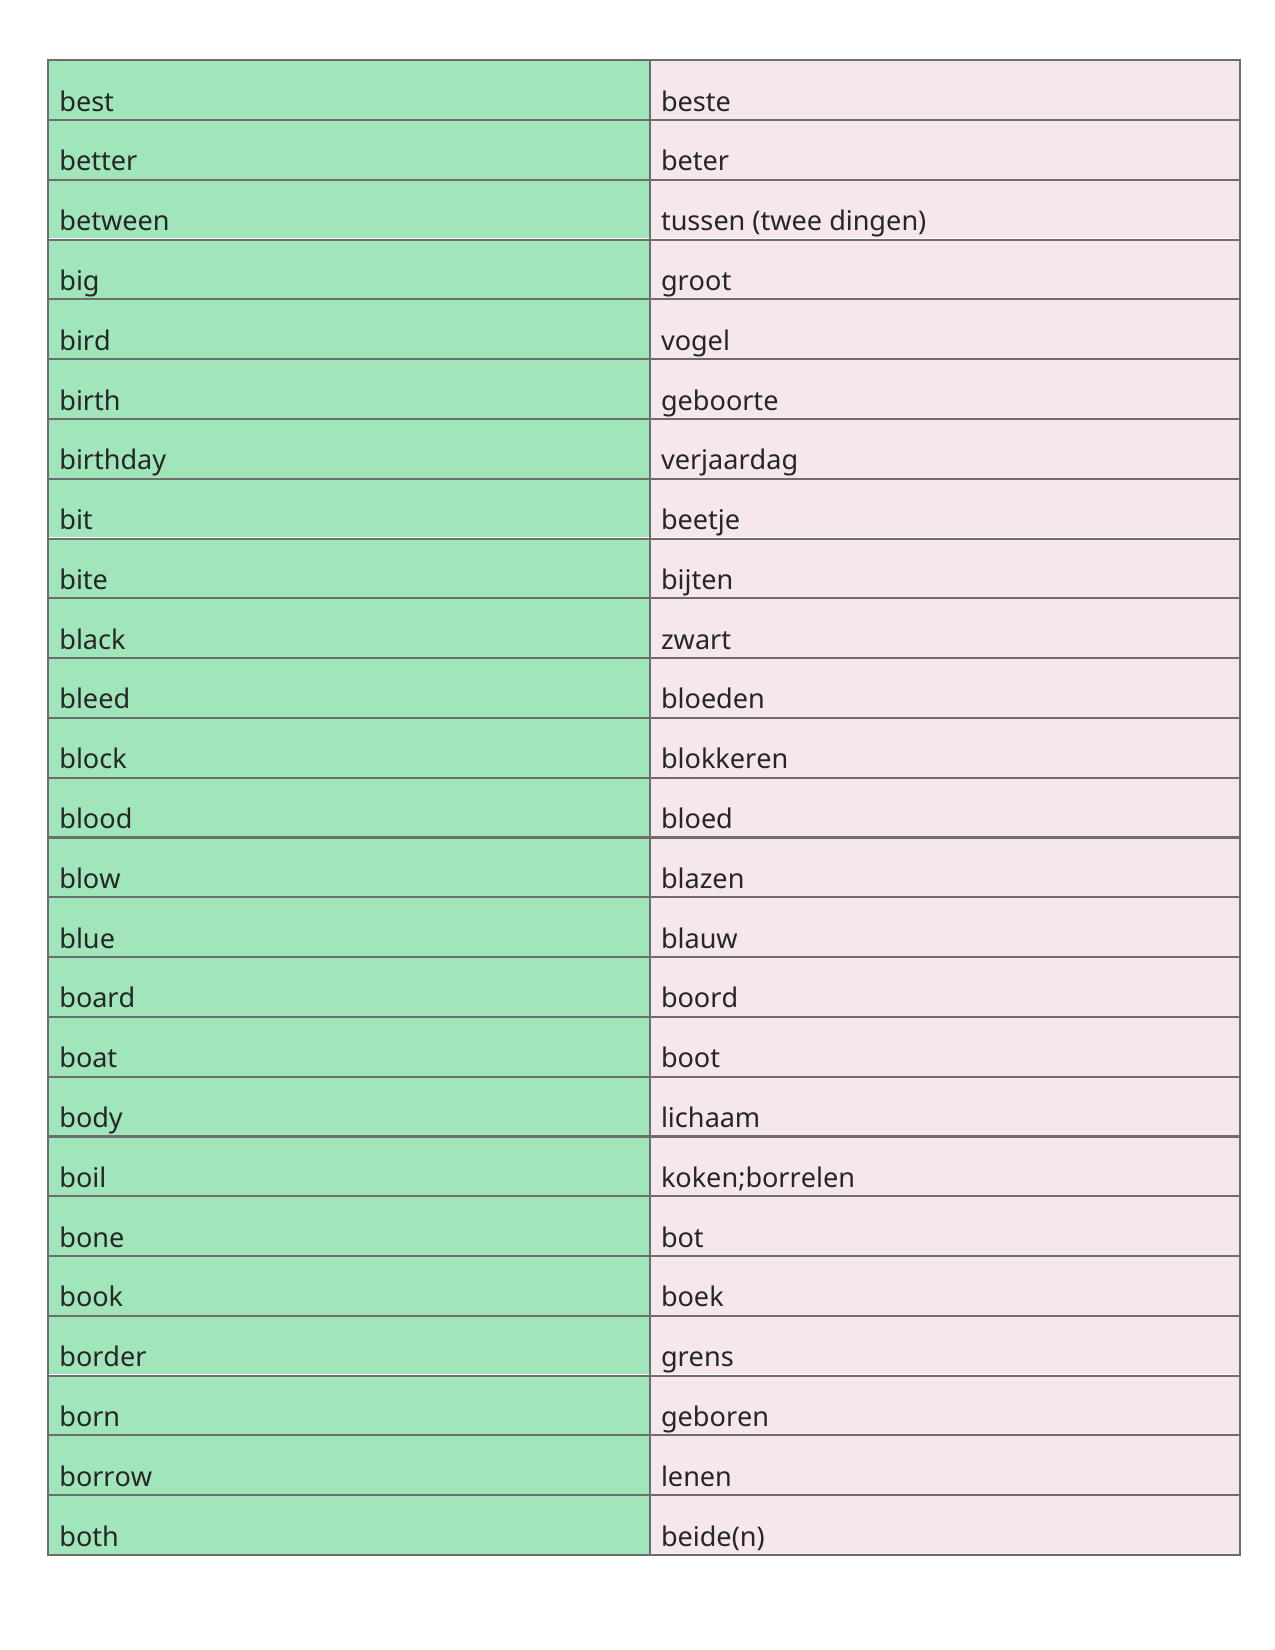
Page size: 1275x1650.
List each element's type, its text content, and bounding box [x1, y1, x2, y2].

table_cell boil [49, 1138, 649, 1195]
table_cell body [49, 1078, 649, 1135]
table_cell bite [49, 540, 649, 597]
table_cell boat [49, 1018, 649, 1076]
table_cell blood [49, 779, 649, 836]
table_cell lenen [651, 1436, 1239, 1494]
table_cell tussen (twee dingen) [651, 181, 1239, 238]
table_cell lichaam [651, 1078, 1239, 1135]
table_cell bone [49, 1197, 649, 1255]
table_cell geboren [651, 1377, 1239, 1434]
table_cell blazen [651, 839, 1239, 896]
table_cell between [49, 181, 649, 238]
table_cell bird [49, 300, 649, 358]
table_cell vogel [651, 300, 1239, 358]
table_cell border [49, 1317, 649, 1374]
table_cell better [49, 121, 649, 179]
table_cell blow [49, 839, 649, 896]
table_cell book [49, 1257, 649, 1315]
table_cell groot [651, 241, 1239, 298]
table_cell beetje [651, 480, 1239, 537]
table_cell blokkeren [651, 719, 1239, 777]
table_cell boek [651, 1257, 1239, 1315]
table_cell bloed [651, 779, 1239, 836]
table_cell black [49, 599, 649, 657]
table_cell bit [49, 480, 649, 537]
table_cell board [49, 958, 649, 1016]
table_cell best [49, 61, 649, 119]
table_cell borrow [49, 1436, 649, 1494]
table_cell bleed [49, 659, 649, 717]
table_cell birthday [49, 420, 649, 478]
table_cell bot [651, 1197, 1239, 1255]
table_cell grens [651, 1317, 1239, 1374]
table_cell bijten [651, 540, 1239, 597]
table_cell born [49, 1377, 649, 1434]
table_cell bloeden [651, 659, 1239, 717]
table_cell zwart [651, 599, 1239, 657]
table_cell birth [49, 360, 649, 418]
table_cell boot [651, 1018, 1239, 1076]
table_cell geboorte [651, 360, 1239, 418]
table_cell block [49, 719, 649, 777]
table_cell boord [651, 958, 1239, 1016]
table_cell beide(n) [651, 1496, 1239, 1554]
table_cell blue [49, 898, 649, 956]
table_cell beter [651, 121, 1239, 179]
table_cell big [49, 241, 649, 298]
table_cell beste [651, 61, 1239, 119]
table_cell verjaardag [651, 420, 1239, 478]
table_cell blauw [651, 898, 1239, 956]
table_cell koken;borrelen [651, 1138, 1239, 1195]
table_cell both [49, 1496, 649, 1554]
